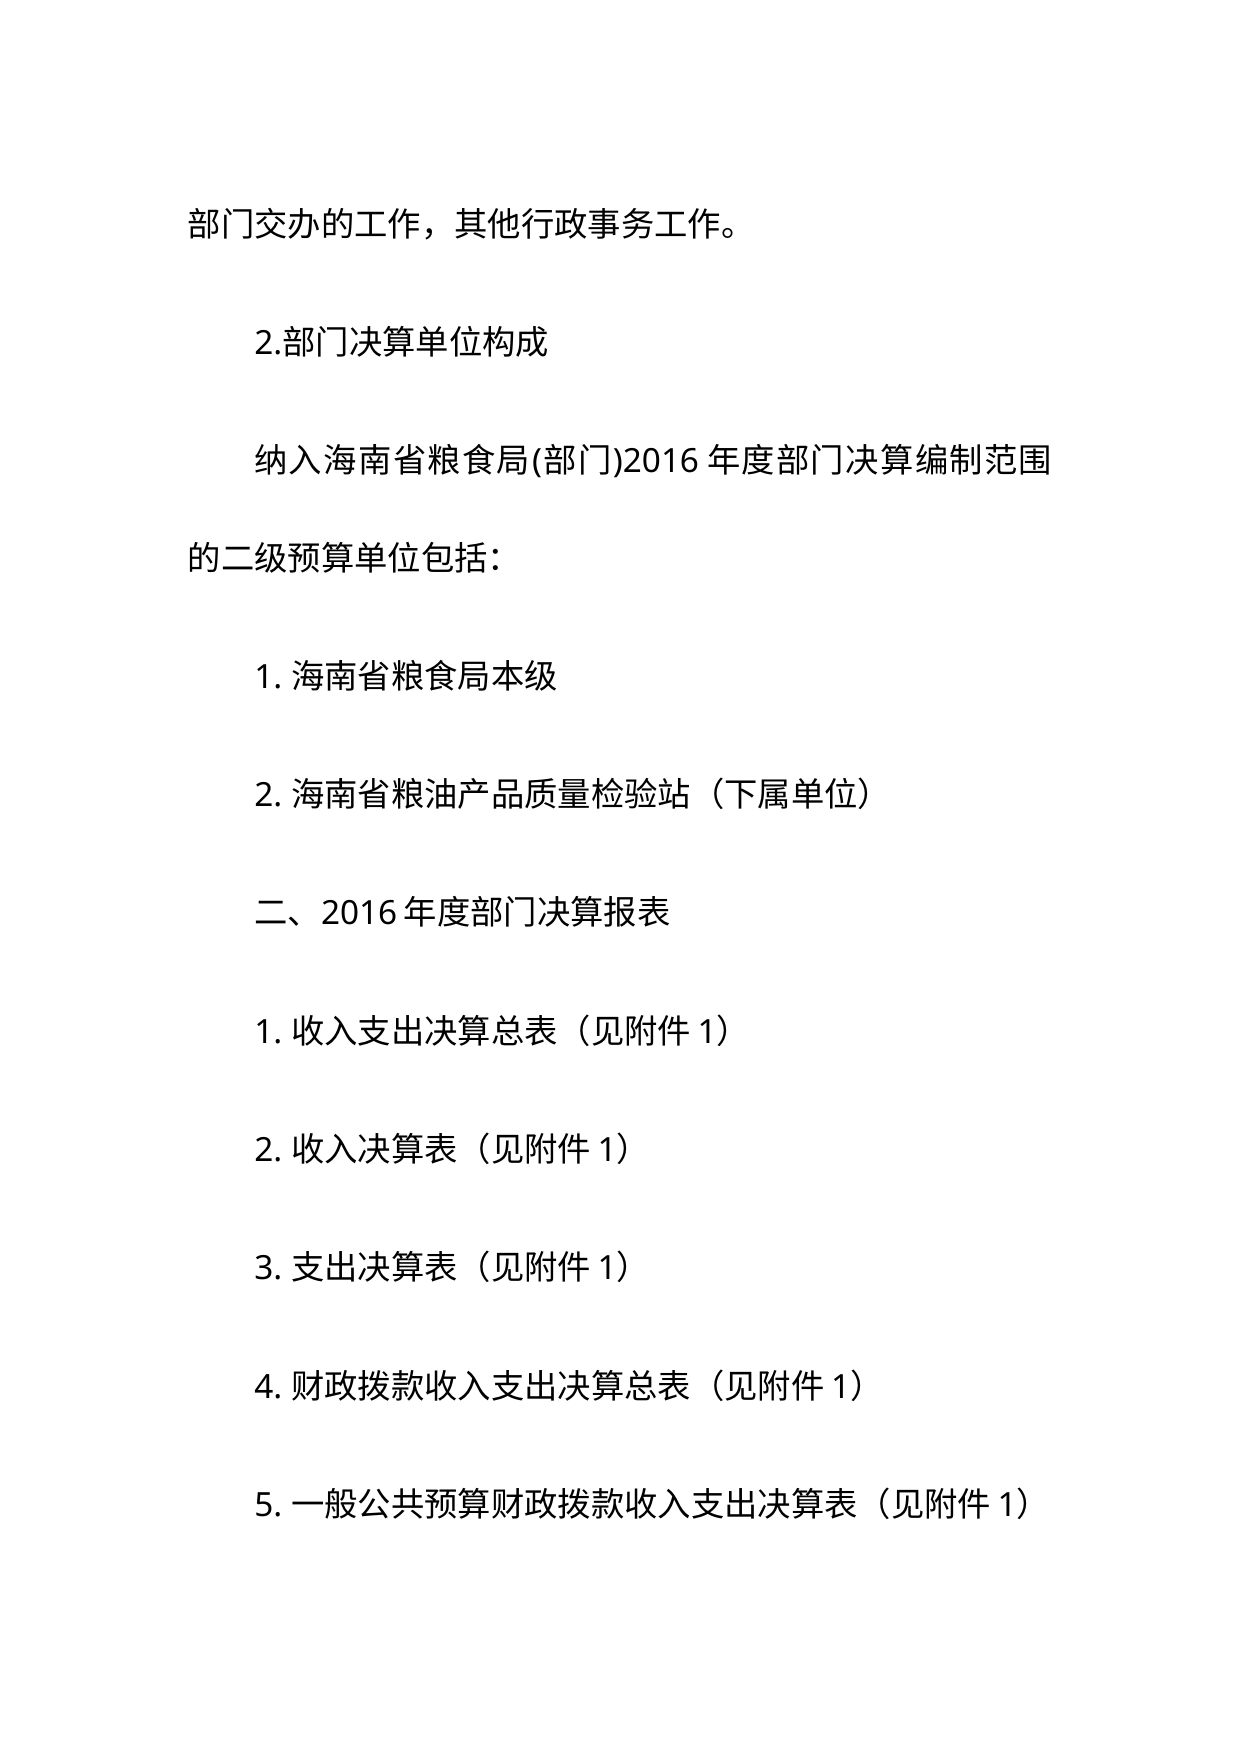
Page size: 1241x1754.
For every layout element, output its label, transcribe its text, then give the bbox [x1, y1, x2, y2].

text 2.部门决算单位构成 [187, 307, 1053, 372]
text 4. 财政拨款收入支出决算总表（见附件1） [187, 1351, 1053, 1416]
text 2. 海南省粮油产品质量检验站（下属单位） [187, 759, 1053, 824]
text 2. 收入决算表（见附件1） [187, 1114, 1053, 1179]
text 1. 海南省粮食局本级 [187, 641, 1053, 706]
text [187, 189, 1053, 254]
text 1. 收入支出决算总表（见附件1） [187, 996, 1053, 1061]
text 3. 支出决算表（见附件1） [187, 1233, 1053, 1298]
text 5. 一般公共预算财政拨款收入支出决算表（见附件1） [187, 1469, 1053, 1534]
text 纳入海南省粮食局(部门)2016年度部门决算编制范围的二级预算单位包括： [187, 426, 1053, 588]
text 二、2016年度部门决算报表 [187, 878, 1053, 943]
